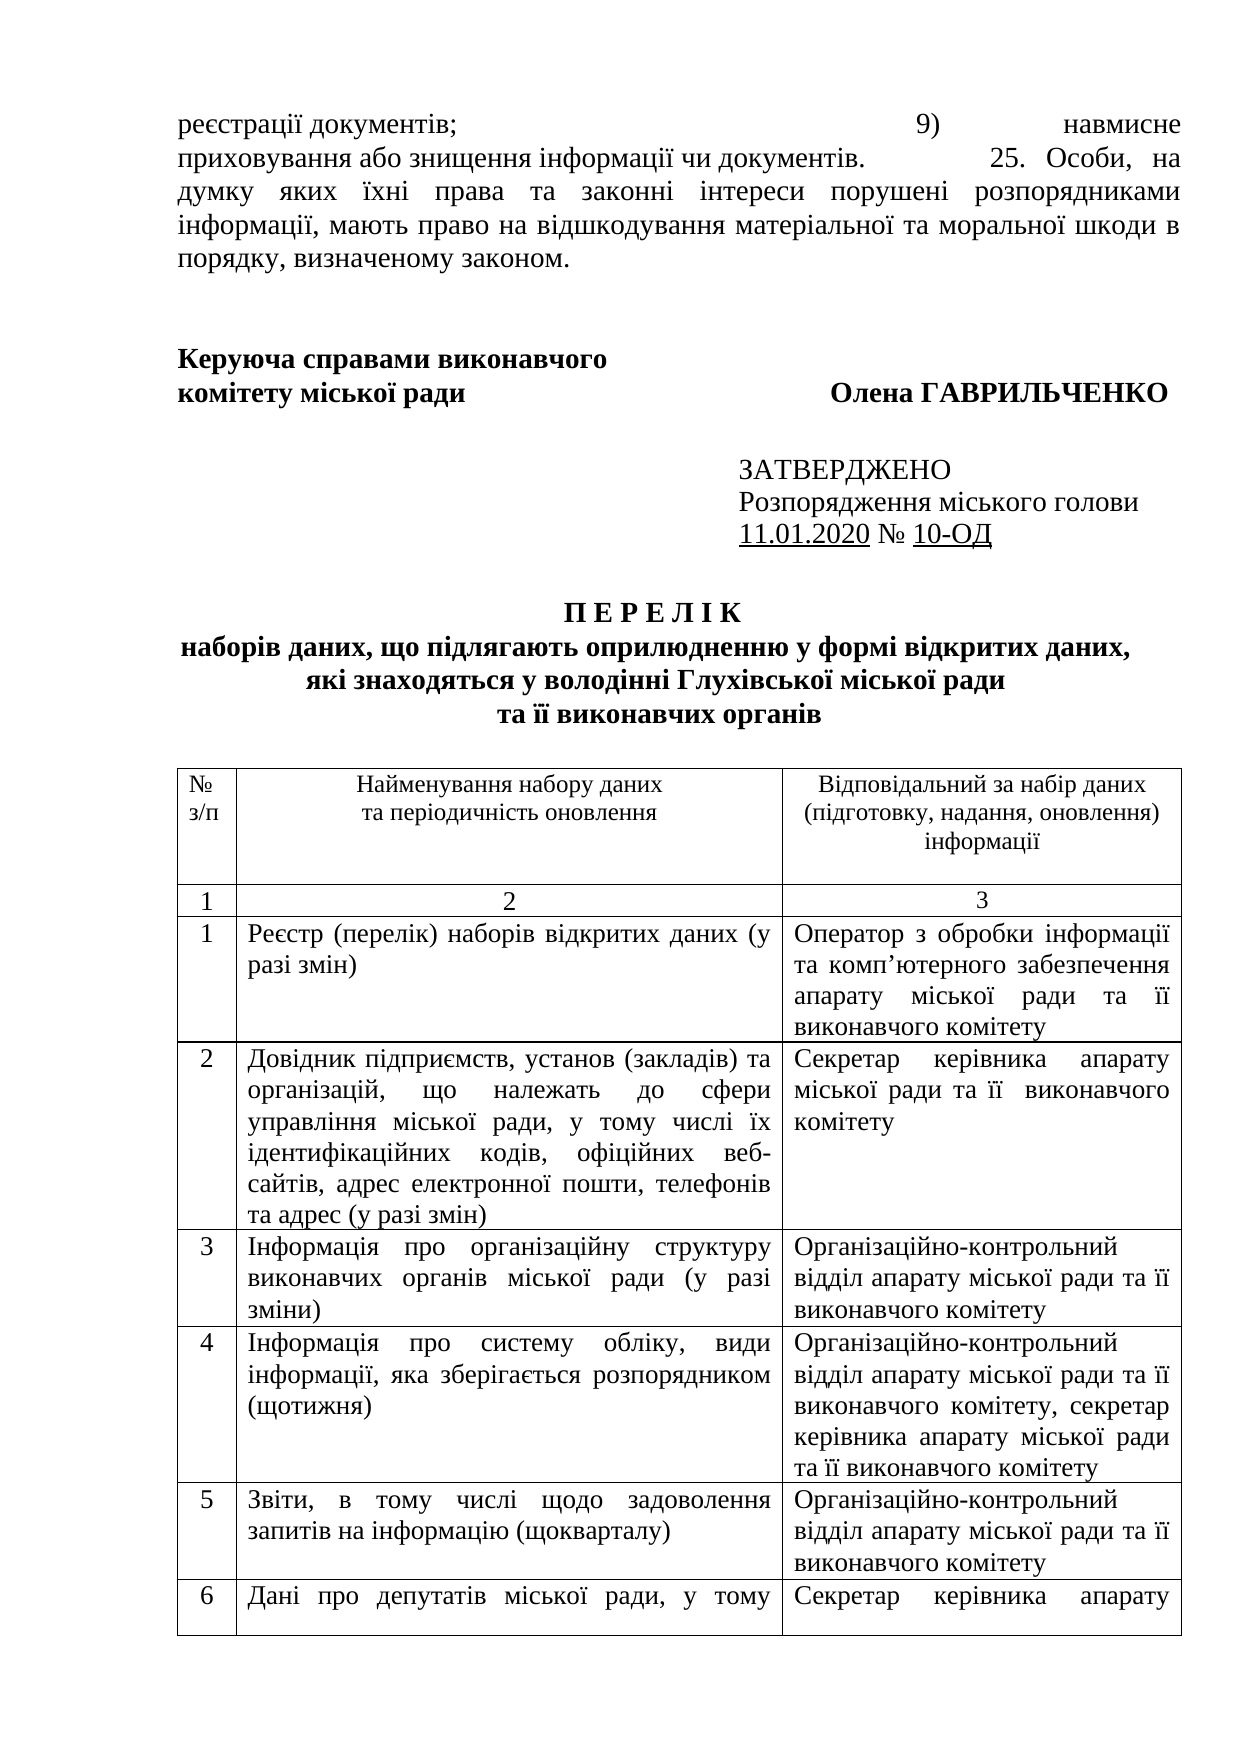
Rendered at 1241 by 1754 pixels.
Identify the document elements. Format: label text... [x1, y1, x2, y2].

table_header Відповідальний за набір даних (підготовку, надання, оновлення) інформації [783, 769, 1181, 884]
table_cell Звіти, в тому числі щодо задоволення запитів на інформацію (щокварталу) [237, 1483, 782, 1578]
text 11.01.2020 № 10-ОД [177, 518, 1181, 549]
table_cell 4 [178, 1327, 236, 1482]
table_cell 1 [178, 917, 236, 1041]
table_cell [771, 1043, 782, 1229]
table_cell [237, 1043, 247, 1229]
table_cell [237, 1580, 782, 1635]
table_cell 2 [237, 885, 782, 916]
table_cell 1 [178, 885, 236, 916]
table_header № з/п [178, 769, 236, 884]
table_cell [783, 1580, 1181, 1635]
table_cell 3 [783, 885, 1181, 916]
text наборів даних, що підлягають оприлюдненню у формі відкритих даних, які знаходяться у володінні Глухівської міської ради [177, 629, 1134, 696]
table_cell Організаційно-контрольний відділ апарату міської ради та її виконавчого комітету [783, 1230, 1181, 1326]
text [177, 106, 1181, 274]
table_cell 2 [178, 1043, 236, 1229]
text Затверджено [738, 454, 1181, 486]
table_cell Інформація про організаційну структуру виконавчих органів міської ради (у разі зміни) [237, 1230, 782, 1326]
table_cell Секретар керівника апарату міської ради та її виконавчого комітету [783, 1043, 1181, 1229]
text комітету міської ради Олена ГАВРИЛЬЧЕНКО [177, 375, 1181, 408]
text П Е Р Е Л І К [177, 595, 1134, 629]
table_cell Реєстр (перелік) наборів відкритих даних (у разі змін) [237, 917, 782, 1041]
table_cell Оператор з обробки інформації та комп’ютерного забезпечення апарату міської ради та її виконавчого комітету [783, 917, 1181, 1041]
table_header Найменування набору даних та періодичність оновлення [237, 769, 782, 884]
table_cell 3 [178, 1230, 236, 1326]
text Керуюча справами виконавчого [177, 341, 1181, 375]
text та її виконавчих органів [177, 696, 1134, 729]
table_cell Організаційно-контрольний відділ апарату міської ради та її виконавчого комітету [783, 1483, 1181, 1578]
text Розпорядження міського голови [738, 486, 1181, 518]
table_cell Інформація про систему обліку, види інформації, яка зберігається розпорядником (щотижня) [237, 1327, 782, 1482]
table_cell 6 [178, 1580, 236, 1635]
table_cell 5 [178, 1483, 236, 1578]
table_cell Організаційно-контрольний відділ апарату міської ради та її виконавчого комітету, секретар керівника апарату міської ради та її виконавчого комітету [783, 1327, 1181, 1482]
